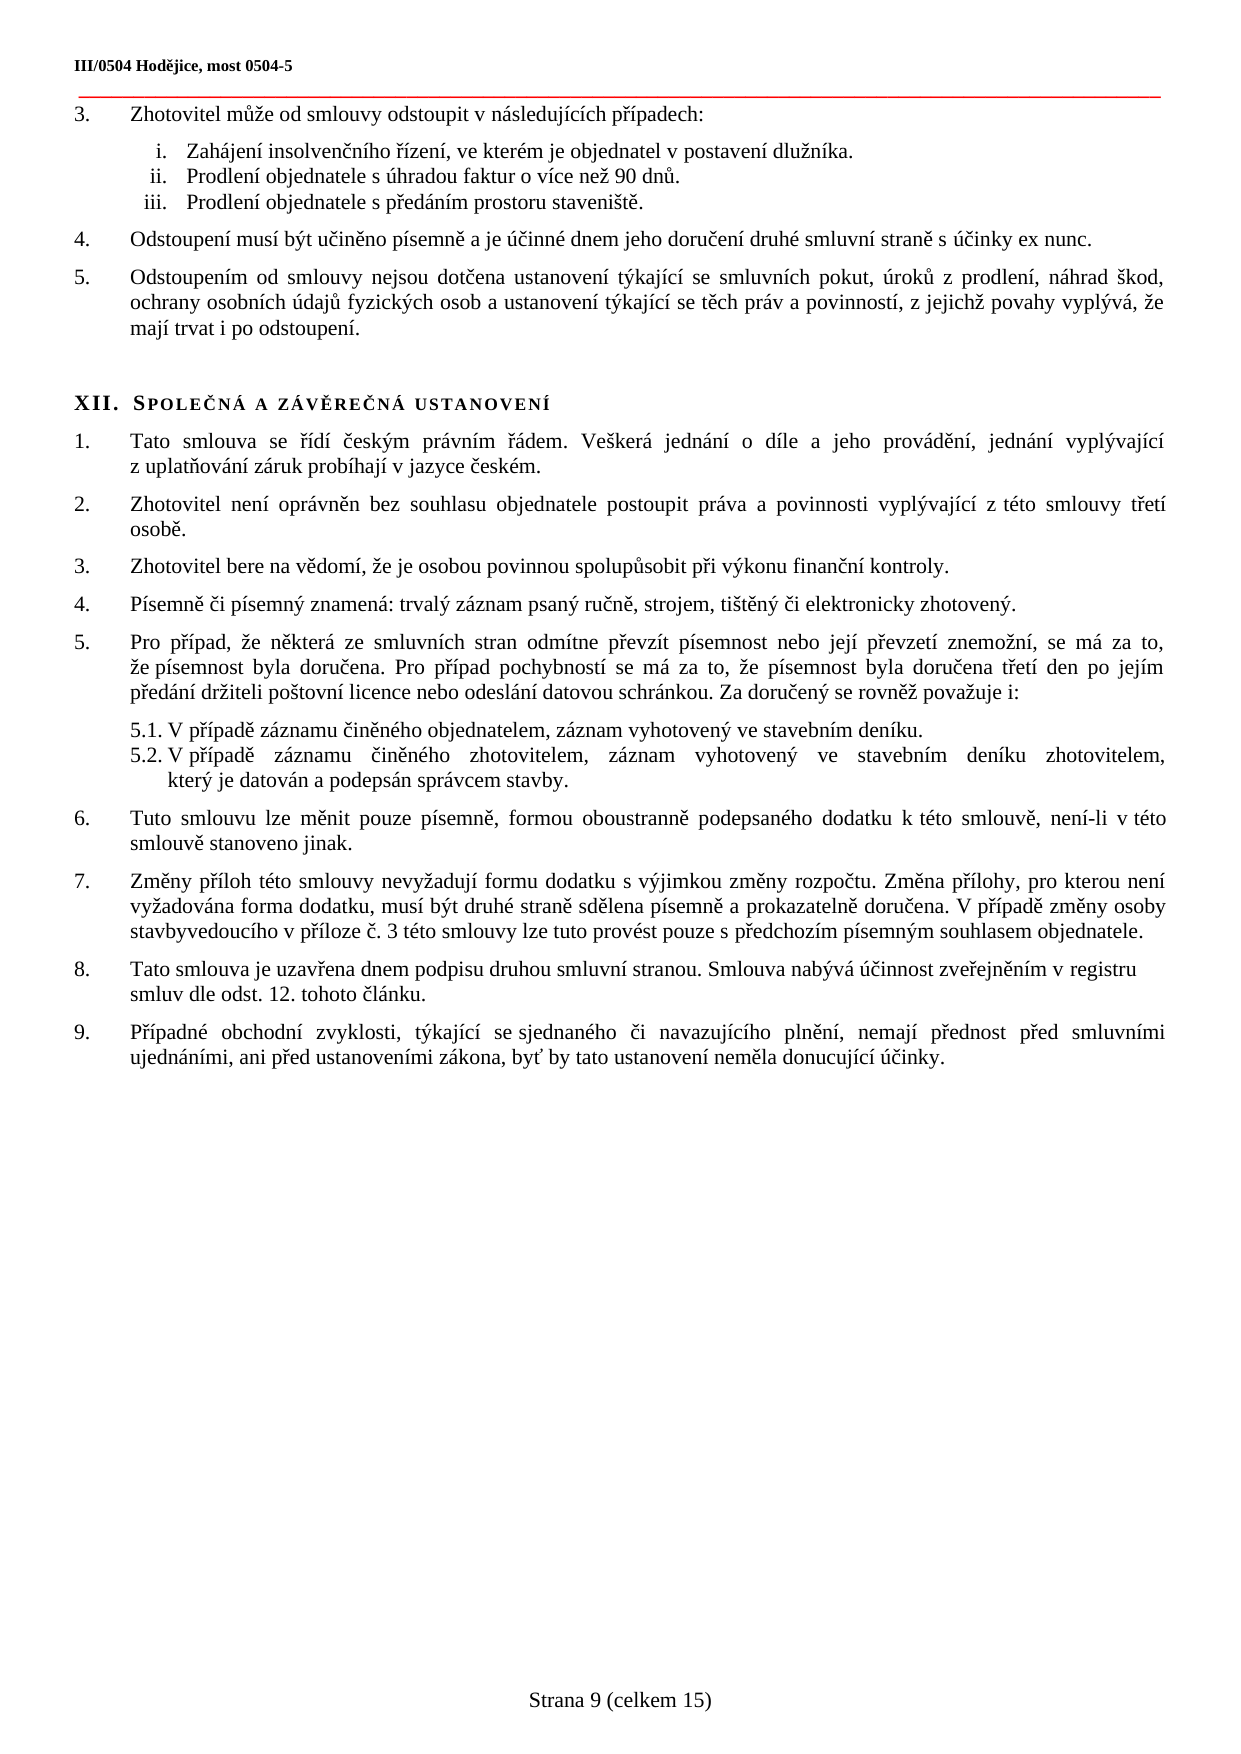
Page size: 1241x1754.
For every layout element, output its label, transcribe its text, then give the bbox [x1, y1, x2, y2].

list Zahájení insolvenčního řízení, ve kterém je objednatel v postavení dlužníka. [167, 138, 1166, 163]
list Odstoupením od smlouvy nejsou dotčena ustanovení týkající se smluvních pokut, úroků z prodlení, náhrad škod, ochrany osobních údajů fyzických osob a ustanovení týkající se těch práv a povinností, z jejichž povahy vyplývá, že mají trvat i po odstoupení. [74, 264, 1166, 340]
list Zhotovitel bere na vědomí, že je osobou povinnou spolupůsobit při výkonu finanční kontroly. [74, 553, 1166, 579]
list Zhotovitel není oprávněn bez souhlasu objednatele postoupit práva a povinnosti vyplývající z této smlouvy třetí osobě. [74, 491, 1166, 541]
list Pro případ, že některá ze smluvních stran odmítne převzít písemnost nebo její převzetí znemožní, se má za to, že písemnost byla doručena. Pro případ pochybností se má za to, že písemnost byla doručena třetí den po jejím předání držiteli poštovní licence nebo odeslání datovou schránkou. Za doručený se rovněž považuje i: [74, 629, 1166, 704]
list Změny příloh této smlouvy nevyžadují formu dodatku s výjimkou změny rozpočtu. Změna přílohy, pro kterou není vyžadována forma dodatku, musí být druhé straně sdělena písemně a prokazatelně doručena. V případě změny osoby stavbyvedoucího v příloze č. 3 této smlouvy lze tuto provést pouze s předchozím písemným souhlasem objednatele. [74, 868, 1166, 944]
list Tato smlouva je uzavřena dnem podpisu druhou smluvní stranou. Smlouva nabývá účinnost zveřejněním v registru smluv dle odst. 12. tohoto článku. [74, 956, 1166, 1007]
list Případné obchodní zvyklosti, týkající se sjednaného či navazujícího plnění, nemají přednost před smluvními ujednáními, ani před ustanoveními zákona, byť by tato ustanovení neměla donucující účinky. [74, 1019, 1166, 1069]
list Odstoupení musí být učiněno písemně a je účinné dnem jeho doručení druhé smluvní straně s účinky ex nunc. [74, 226, 1166, 252]
list Tuto smlouvu lze měnit pouze písemně, formou oboustranně podepsaného dodatku k této smlouvě, není-li v této smlouvě stanoveno jinak. [74, 805, 1166, 856]
list Prodlení objednatele s úhradou faktur o více než 90 dnů. [167, 163, 1166, 189]
list V případě záznamu činěného zhotovitelem, záznam vyhotovený ve stavebním deníku zhotovitelem, který je datován a podepsán správcem stavby. [130, 742, 1166, 793]
list Společná a závěrečná ustanovení [74, 390, 1166, 415]
list Písemně či písemný znamená: trvalý záznam psaný ručně, strojem, tištěný či elektronicky zhotovený. [74, 591, 1166, 616]
list Tato smlouva se řídí českým právním řádem. Veškerá jednání o díle a jeho provádění, jednání vyplývající z uplatňování záruk probíhají v jazyce českém. [74, 428, 1166, 478]
list Zhotovitel může od smlouvy odstoupit v následujících případech: [74, 101, 1166, 126]
list Prodlení objednatele s předáním prostoru staveniště. [167, 189, 1166, 214]
list V případě záznamu činěného objednatelem, záznam vyhotovený ve stavebním deníku. [130, 717, 1166, 742]
